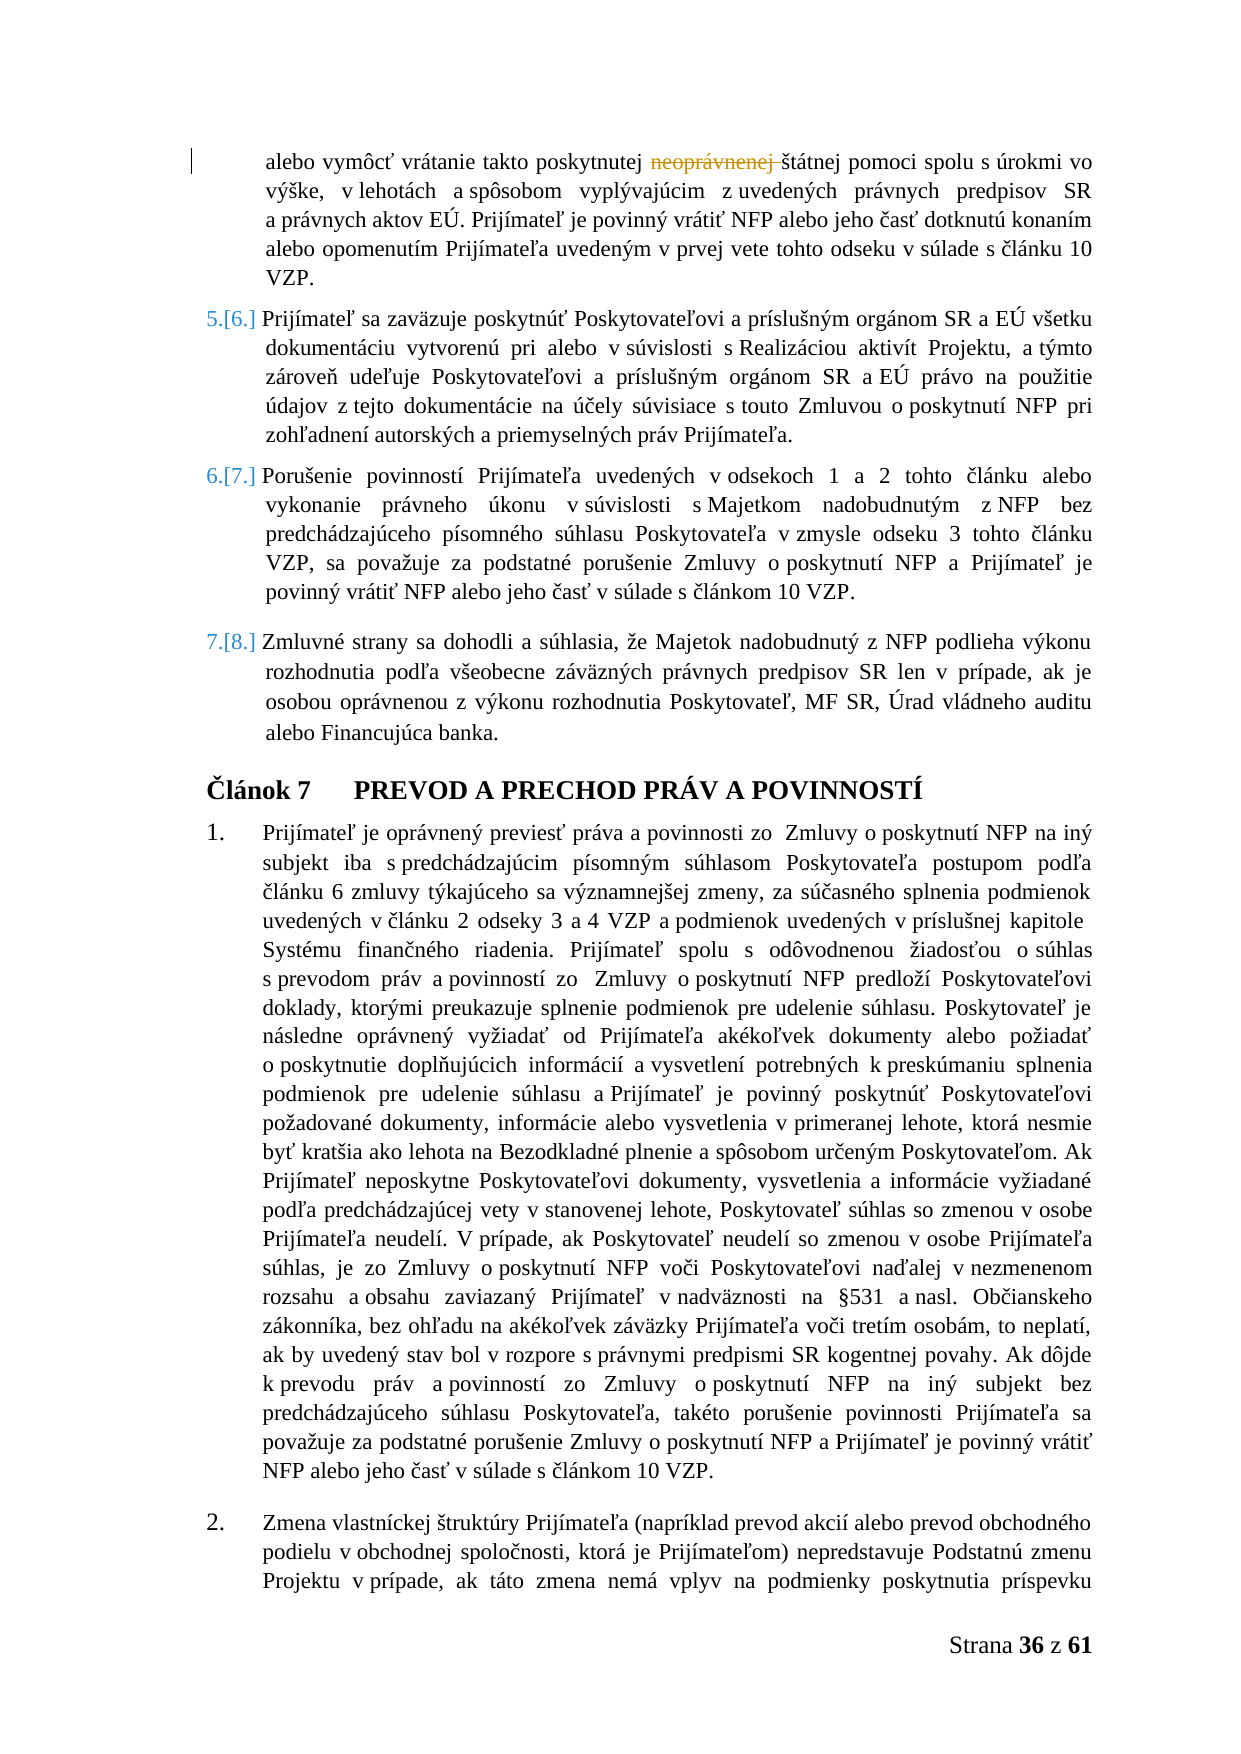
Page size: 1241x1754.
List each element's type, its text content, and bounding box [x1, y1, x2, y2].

list Zmluvné strany sa dohodli a súhlasia, že Majetok nadobudnutý z NFP podlieha výkonu rozhodnutia podľa všeobecne záväzných právnych predpisov SR len v prípade, ak je osobou oprávnenou z výkonu rozhodnutia Poskytovateľ, MF SR, Úrad vládneho auditu alebo Financujúca banka. [206, 628, 1092, 745]
list Porušenie povinností Prijímateľa uvedených v odsekoch 2 tohto článku alebo vykonanie právneho úkonu v súvislosti s Majetkom nadobudnutým z NFP bez predchádzajúceho písomného súhlasu Poskytovateľa v zmysle odseku 3 tohto článku VZP, sa považuje za podstatné porušenie Zmluvy o poskytnutí NFP a Prijímateľ je povinný vrátiť NFP alebo jeho časť v súlade s článkom 10 VZP. [206, 462, 1092, 604]
list Prijímateľ sa zaväzuje poskytnúť Poskytovateľovi a príslušným orgánom SR a EÚ všetku dokumentáciu vytvorenú pri alebo v súvislosti s Realizáciou aktivít Projektu, a týmto zároveň udeľuje Poskytovateľovi a príslušným orgánom SR a EÚ právo na použitie údajov z tejto dokumentácie na účely súvisiace s touto Zmluvou o poskytnutí NFP pri zohľadnení autorských a priemyselných práv Prijímateľa. [206, 305, 1092, 447]
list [206, 148, 1092, 290]
subtitle Článok 7 PREVOD A PRECHOD PRÁV A POVINNOSTÍ [206, 774, 1092, 805]
list Prijímateľ je oprávnený previesť práva a povinnosti zo Zmluvy o poskytnutí NFP na iný subjekt iba s predchádzajúcim písomným súhlasom Poskytovateľa postupom podľa článku 6 zmluvy týkajúceho sa významnejšej zmeny, za súčasného splnenia podmienok uvedených v článku 2 odseky 3 a 4 VZP a podmienok uvedených v príslušnej kapitole Systému finančného riadenia. Prijímateľ spolu s odôvodnenou žiadosťou o súhlas s prevodom práv a povinností zo Zmluvy o poskytnutí NFP predloží Poskytovateľovi doklady, ktorými preukazuje splnenie podmienok pre udelenie súhlasu. Poskytovateľ je následne oprávnený vyžiadať od Prijímateľa akékoľvek dokumenty alebo požiadať o poskytnutie doplňujúcich informácií a vysvetlení potrebných k preskúmaniu splnenia podmienok pre udelenie súhlasu a Prijímateľ je povinný poskytnúť Poskytovateľovi požadované dokumenty, informácie alebo vysvetlenia v primeranej lehote, ktorá nesmie byť kratšia ako lehota na Bezodkladné plnenie a spôsobom určeným Poskytovateľom. Ak Prijímateľ neposkytne Poskytovateľovi dokumenty, vysvetlenia a informácie vyžiadané podľa predchádzajúcej vety v stanovenej lehote, Poskytovateľ súhlas so zmenou v osobe Prijímateľa neudelí. V prípade, ak Poskytovateľ neudelí so zmenou v osobe Prijímateľa súhlas, je zo Zmluvy o poskytnutí NFP voči Poskytovateľovi naďalej v nezmenenom rozsahu a obsahu zaviazaný Prijímateľ v nadväznosti na §531 a nasl. Občianskeho zákonníka, bez ohľadu na akékoľvek záväzky Prijímateľa voči tretím osobám, to neplatí, ak by uvedený stav bol v rozpore s právnymi predpismi SR kogentnej povahy. Ak dôjde k prevodu práv a povinností zo Zmluvy o poskytnutí NFP na iný subjekt bez predchádzajúceho súhlasu Poskytovateľa, takéto porušenie povinnosti Prijímateľa sa považuje za podstatné porušenie Zmluvy o poskytnutí NFP a Prijímateľ je povinný vrátiť NFP alebo jeho časť v súlade s článkom 10 VZP. [206, 817, 1092, 1483]
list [206, 1507, 1092, 1593]
